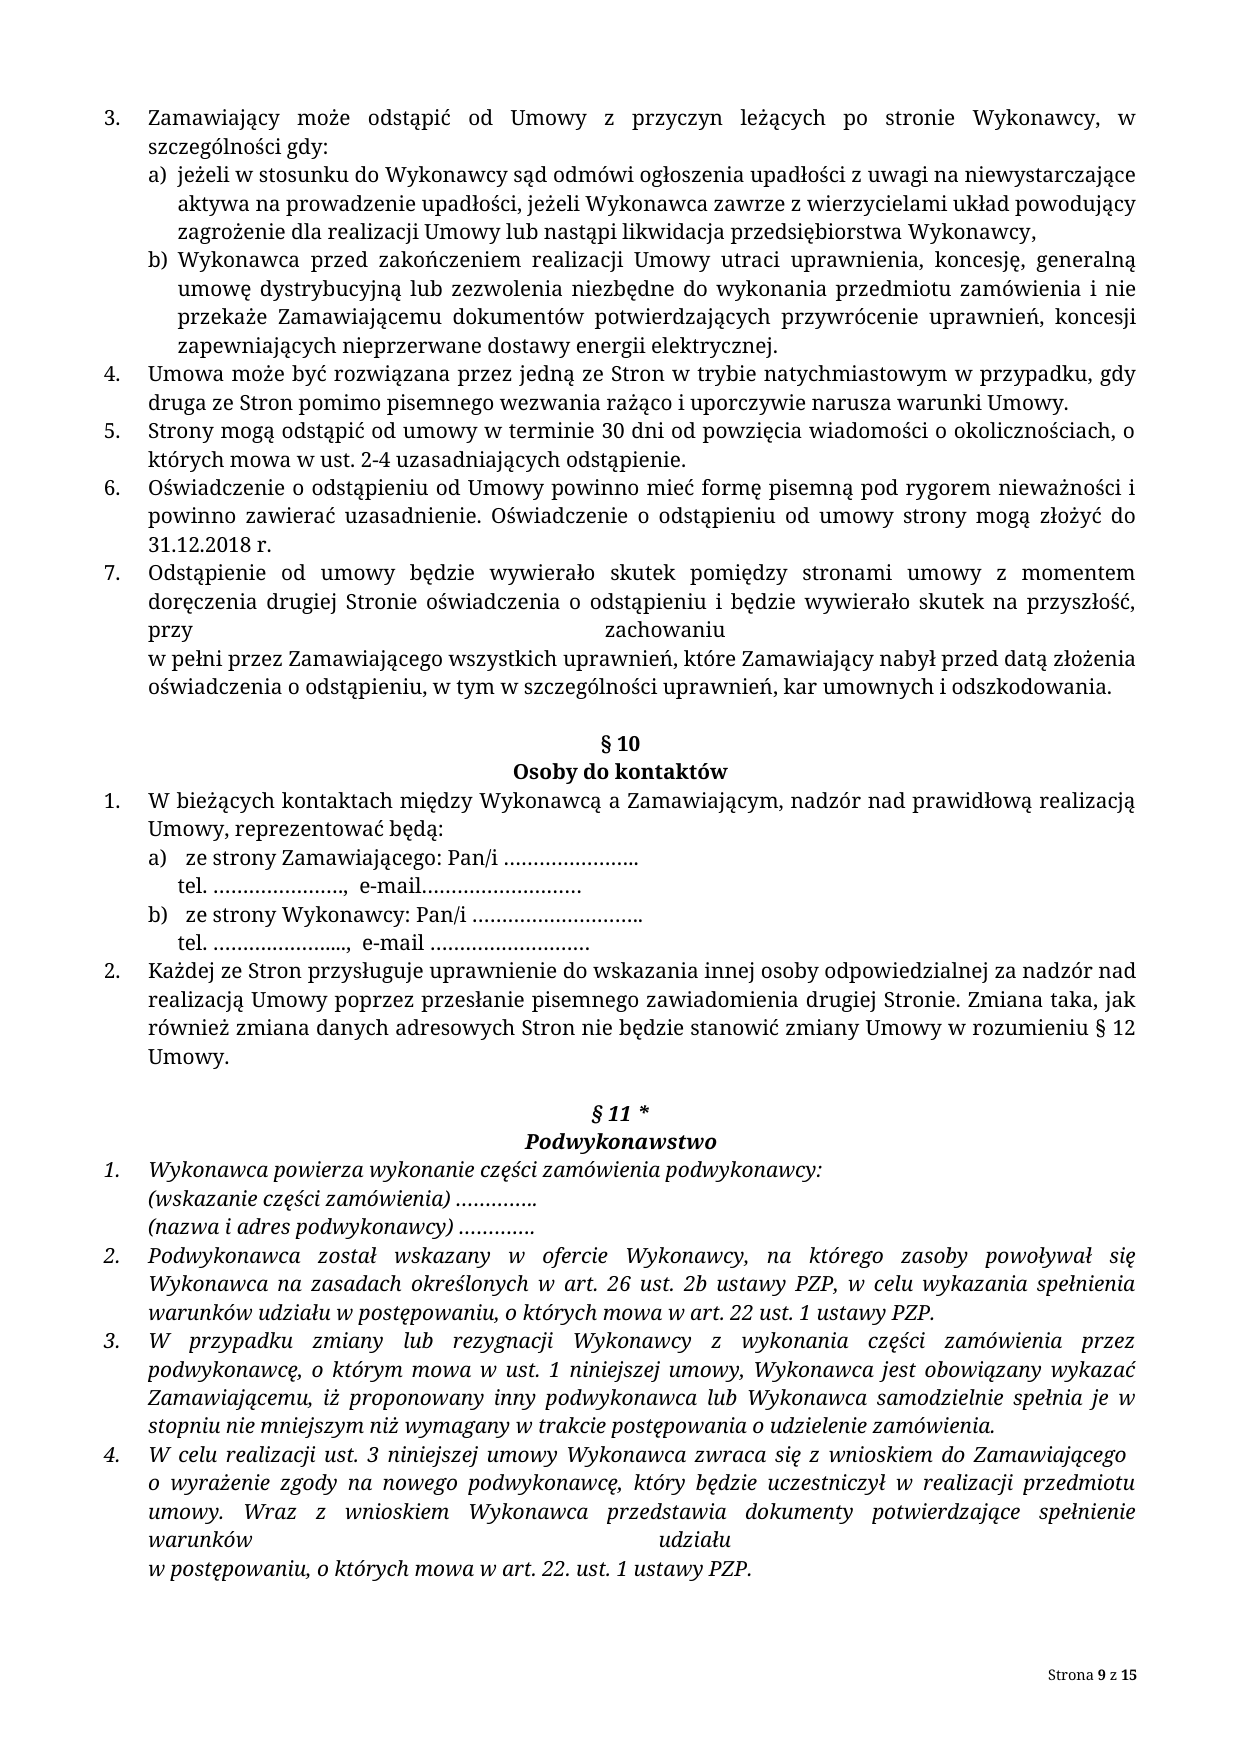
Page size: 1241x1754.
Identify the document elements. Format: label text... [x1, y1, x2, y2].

text § 11 * [103, 1099, 1137, 1127]
list Oświadczenie o odstąpieniu od Umowy powinno mieć formę pisemną pod rygorem nieważności i powinno zawierać uzasadnienie. Oświadczenie o odstąpieniu od umowy strony mogą złożyć do 31.12.2018 r. [103, 473, 1137, 558]
list W przypadku zmiany lub rezygnacji Wykonawcy z wykonania części zamówienia przez podwykonawcę, o którym mowa w ust. 1 niniejszej umowy, Wykonawca jest obowiązany wykazać Zamawiającemu, iż proponowany inny podwykonawca lub Wykonawca samodzielnie spełnia je w stopniu nie mniejszym niż wymagany w trakcie postępowania o udzielenie zamówienia. [103, 1326, 1137, 1440]
text § 10 [103, 729, 1137, 757]
list Umowa może być rozwiązana przez jedną ze Stron w trybie natychmiastowym w przypadku, gdy druga ze Stron pomimo pisemnego wezwania rażąco i uporczywie narusza warunki Umowy. [103, 359, 1137, 416]
list tel. …………………., e-mail……………………… [177, 871, 1137, 900]
list Podwykonawca został wskazany w ofercie Wykonawcy, na którego zasoby powoływał się Wykonawca na zasadach określonych w art. 26 ust. 2b ustawy PZP, w celu wykazania spełnienia warunków udziału w postępowaniu, o których mowa w art. 22 ust. 1 ustawy PZP. [103, 1241, 1137, 1326]
list Każdej ze Stron przysługuje uprawnienie do wskazania innej osoby odpowiedzialnej za nadzór nad realizacją Umowy poprzez przesłanie pisemnego zawiadomienia drugiej Stronie. Zmiana taka, jak również zmiana danych adresowych Stron nie będzie stanowić zmiany Umowy w rozumieniu § 12 Umowy. [103, 957, 1137, 1070]
list ze strony Wykonawcy: Pan/i ……………………….. [148, 900, 1137, 928]
list jeżeli w stosunku do Wykonawcy sąd odmówi ogłoszenia upadłości z uwagi na niewystarczające aktywa na prowadzenie upadłości, jeżeli Wykonawca zawrze z wierzycielami układ powodujący zagrożenie dla realizacji Umowy lub nastąpi likwidacja przedsiębiorstwa Wykonawcy, [148, 160, 1137, 246]
list Odstąpienie od umowy będzie wywierało skutek pomiędzy stronami umowy z momentem doręczenia drugiej Stronie oświadczenia o odstąpieniu i będzie wywierało skutek na przyszłość, przy zachowaniu w pełni przez Zamawiającego wszystkich uprawnień, które Zamawiający nabył przed datą złożenia oświadczenia o odstąpieniu, w tym w szczególności uprawnień, kar umownych i odszkodowania. [103, 558, 1137, 701]
list Zamawiający może odstąpić od Umowy z przyczyn leżących po stronie Wykonawcy, w szczególności gdy: [103, 103, 1137, 160]
list W bieżących kontaktach między Wykonawcą a Zamawiającym, nadzór nad prawidłową realizacją Umowy, reprezentować będą: [103, 786, 1137, 843]
list Strony mogą odstąpić od umowy w terminie 30 dni od powzięcia wiadomości o okolicznościach, o których mowa w ust. 2-4 uzasadniających odstąpienie. [103, 416, 1137, 473]
text (wskazanie części zamówienia) ………….. [148, 1184, 1137, 1212]
list Wykonawca powierza wykonanie części zamówienia podwykonawcy: [103, 1156, 1137, 1184]
list W celu realizacji ust. 3 niniejszej umowy Wykonawca zwraca się z wnioskiem do Zamawiającego o wyrażenie zgody na nowego podwykonawcę, który będzie uczestniczył w realizacji przedmiotu umowy. Wraz z wnioskiem Wykonawca przedstawia dokumenty potwierdzające spełnienie warunków udziału w postępowaniu, o których mowa w art. 22. ust. 1 ustawy PZP. [103, 1440, 1137, 1582]
text (nazwa i adres podwykonawcy) …………. [148, 1212, 1137, 1241]
list Wykonawca przed zakończeniem realizacji Umowy utraci uprawnienia, koncesję, generalną umowę dystrybucyjną lub zezwolenia niezbędne do wykonania przedmiotu zamówienia i nie przekaże Zamawiającemu dokumentów potwierdzających przywrócenie uprawnień, koncesji zapewniających nieprzerwane dostawy energii elektrycznej. [148, 246, 1137, 359]
list tel. ……….………...., e-mail ……………………… [177, 928, 1137, 957]
text Osoby do kontaktów [103, 757, 1137, 786]
text Podwykonawstwo [105, 1127, 1137, 1156]
list ze strony Zamawiającego: Pan/i ………………….. [148, 843, 1137, 871]
